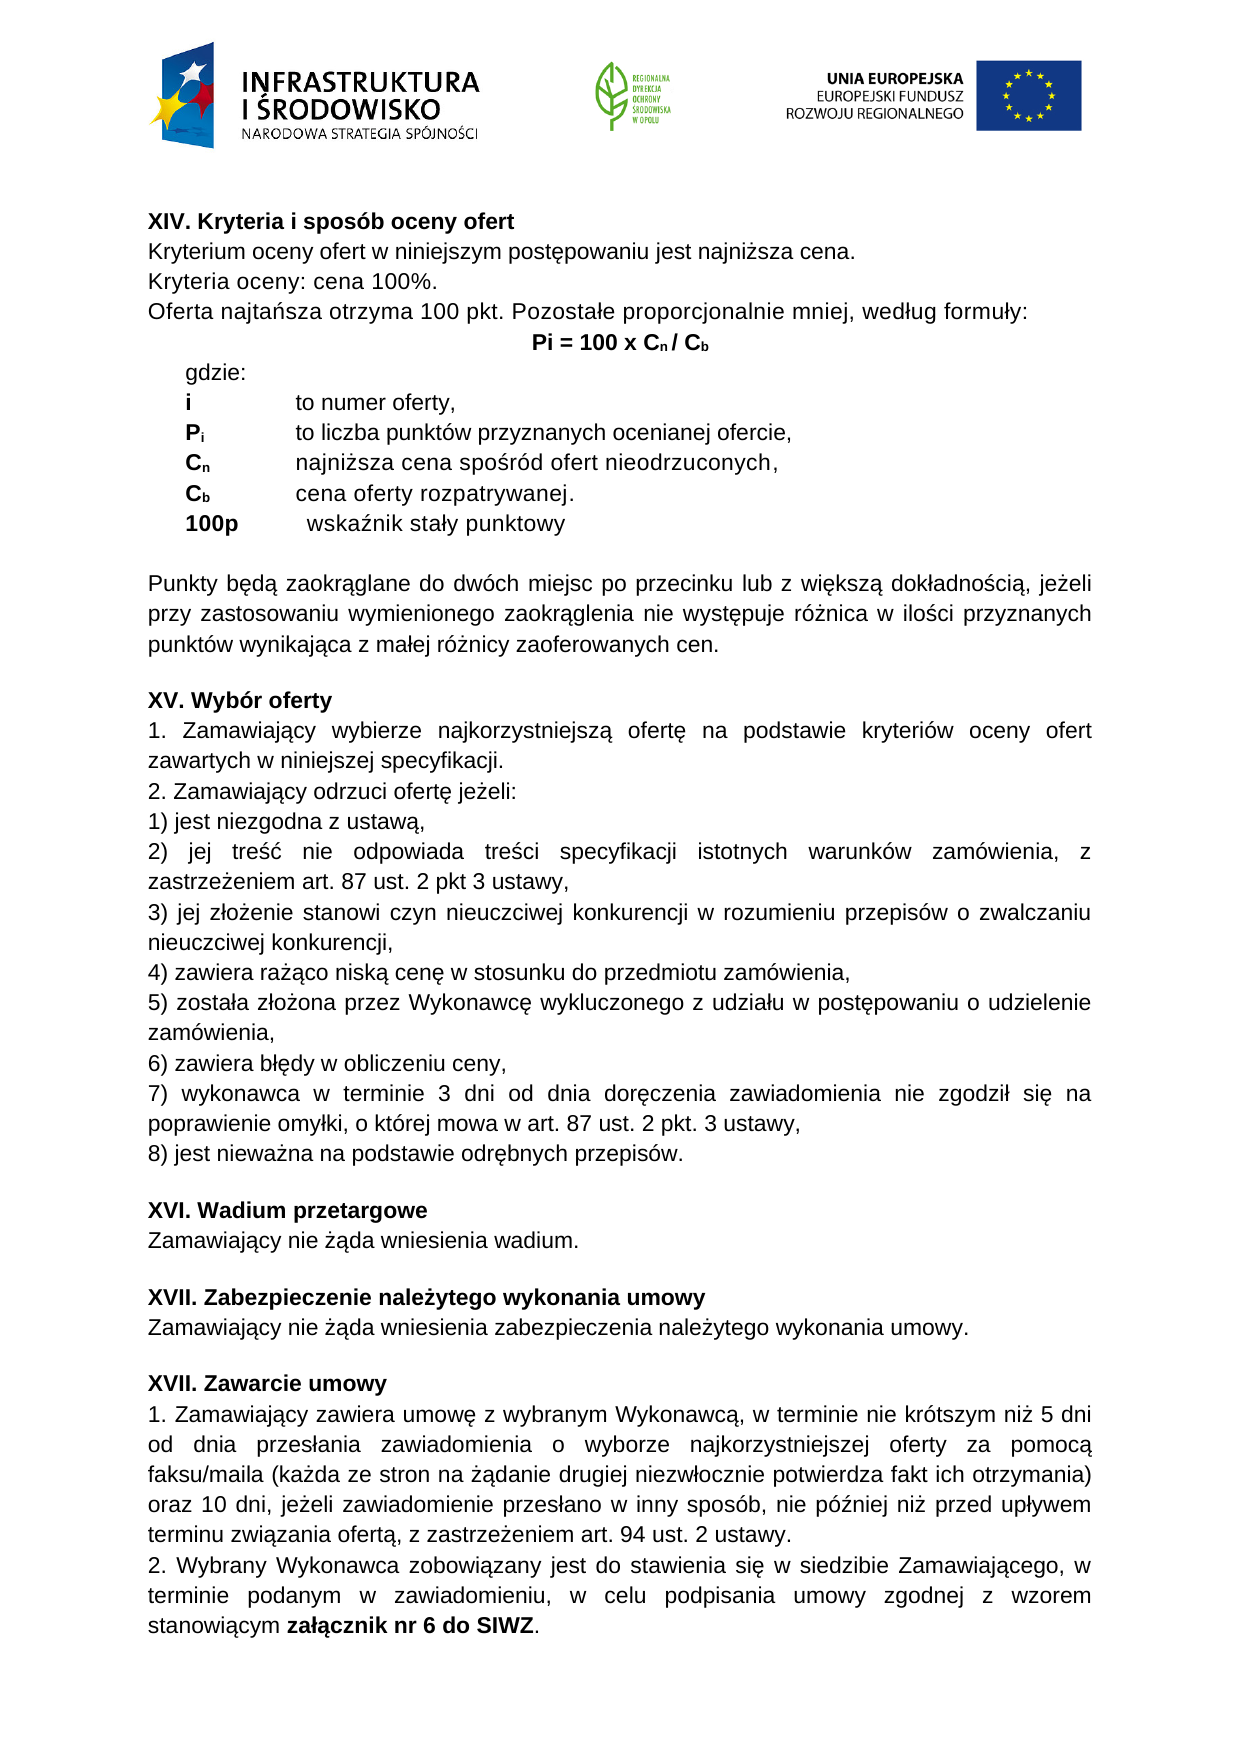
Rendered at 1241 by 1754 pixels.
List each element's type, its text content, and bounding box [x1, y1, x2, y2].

text Zamawiający nie żąda wniesienia wadium. [148, 1227, 1092, 1253]
text XV. Wybór oferty [148, 687, 1092, 713]
text Zamawiający nie żąda wniesienia zabezpieczenia należytego wykonania umowy. [148, 1314, 1092, 1340]
text 5) została złożona przez Wykonawcę wykluczonego z udziału w postępowaniu o udzielenie zamówienia, [148, 989, 1092, 1046]
text 7) wykonawca w terminie 3 dni od dnia doręczenia zawiadomienia nie zgodził się na poprawienie omyłki, o której mowa w art. 87 ust. 2 pkt. 3 ustawy, [148, 1080, 1092, 1136]
text 1. Zamawiający wybierze najkorzystniejszą ofertę na podstawie kryteriów oceny ofert zawartych w niniejszej specyfikacji. [148, 717, 1092, 774]
text XIV. Kryteria i sposób oceny ofert [148, 208, 1092, 234]
text Cb cena oferty rozpatrywanej. [185, 479, 1092, 506]
text Kryterium oceny ofert w niniejszym postępowaniu jest najniższa cena. [148, 238, 1092, 264]
text Punkty będą zaokrąglane do dwóch miejsc po przecinku lub z większą dokładnością, jeżeli przy zastosowaniu wymienionego zaokrąglenia nie występuje różnica w ilości przyznanych punktów wynikająca z małej różnicy zaoferowanych cen. [148, 570, 1092, 657]
text 4) zawiera rażąco niską cenę w stosunku do przedmiotu zamówienia, [148, 959, 1092, 985]
text i to numer oferty, [185, 389, 1092, 415]
text XVII. Zabezpieczenie należytego wykonania umowy [148, 1283, 1092, 1310]
text 100p wskaźnik stały punktowy [185, 510, 1092, 536]
text 1) jest niezgodna z ustawą, [148, 808, 1092, 834]
text Oferta najtańsza otrzyma 100 pkt. Pozostałe proporcjonalnie mniej, według formuły: [148, 298, 1092, 324]
text XVII. Zawarcie umowy [148, 1370, 1092, 1397]
text XVI. Wadium przetargowe [148, 1197, 1092, 1223]
text gdzie: [185, 359, 1092, 385]
text 2. Zamawiający odrzuci ofertę jeżeli: [148, 778, 1092, 804]
text Pi = 100 x Cn / Cb [148, 328, 1092, 355]
text 3) jej złożenie stanowi czyn nieuczciwej konkurencji w rozumieniu przepisów o zwalczaniu nieuczciwej konkurencji, [148, 898, 1092, 955]
text Cn najniższa cena spośród ofert nieodrzuconych, [185, 449, 1092, 476]
text 2. Wybrany Wykonawca zobowiązany jest do stawienia się w siedzibie Zamawiającego, w terminie podanym w zawiadomieniu, w celu podpisania umowy zgodnej z wzorem stanowiącym załącznik nr 6 do SIWZ. [148, 1552, 1092, 1638]
text 8) jest nieważna na podstawie odrębnych przepisów. [148, 1140, 1092, 1167]
text Pi to liczba punktów przyznanych ocenianej ofercie, [185, 419, 1092, 445]
text 1. Zamawiający zawiera umowę z wybranym Wykonawcą, w terminie nie krótszym niż 5 dni od dnia przesłania zawiadomienia o wyborze najkorzystniejszej oferty za pomocą faksu/maila (każda ze stron na żądanie drugiej niezwłocznie potwierdza fakt ich otrzymania) oraz 10 dni, jeżeli zawiadomienie przesłano w inny sposób, nie później niż przed upływem terminu związania ofertą, z zastrzeżeniem art. 94 ust. 2 ustawy. [148, 1401, 1092, 1548]
picture [147, 29, 1094, 180]
text 6) zawiera błędy w obliczeniu ceny, [148, 1049, 1092, 1076]
text Kryteria oceny: cena 100%. [148, 268, 1092, 294]
text 2) jej treść nie odpowiada treści specyfikacji istotnych warunków zamówienia, z zastrzeżeniem art. 87 ust. 2 pkt 3 ustawy, [148, 838, 1092, 895]
